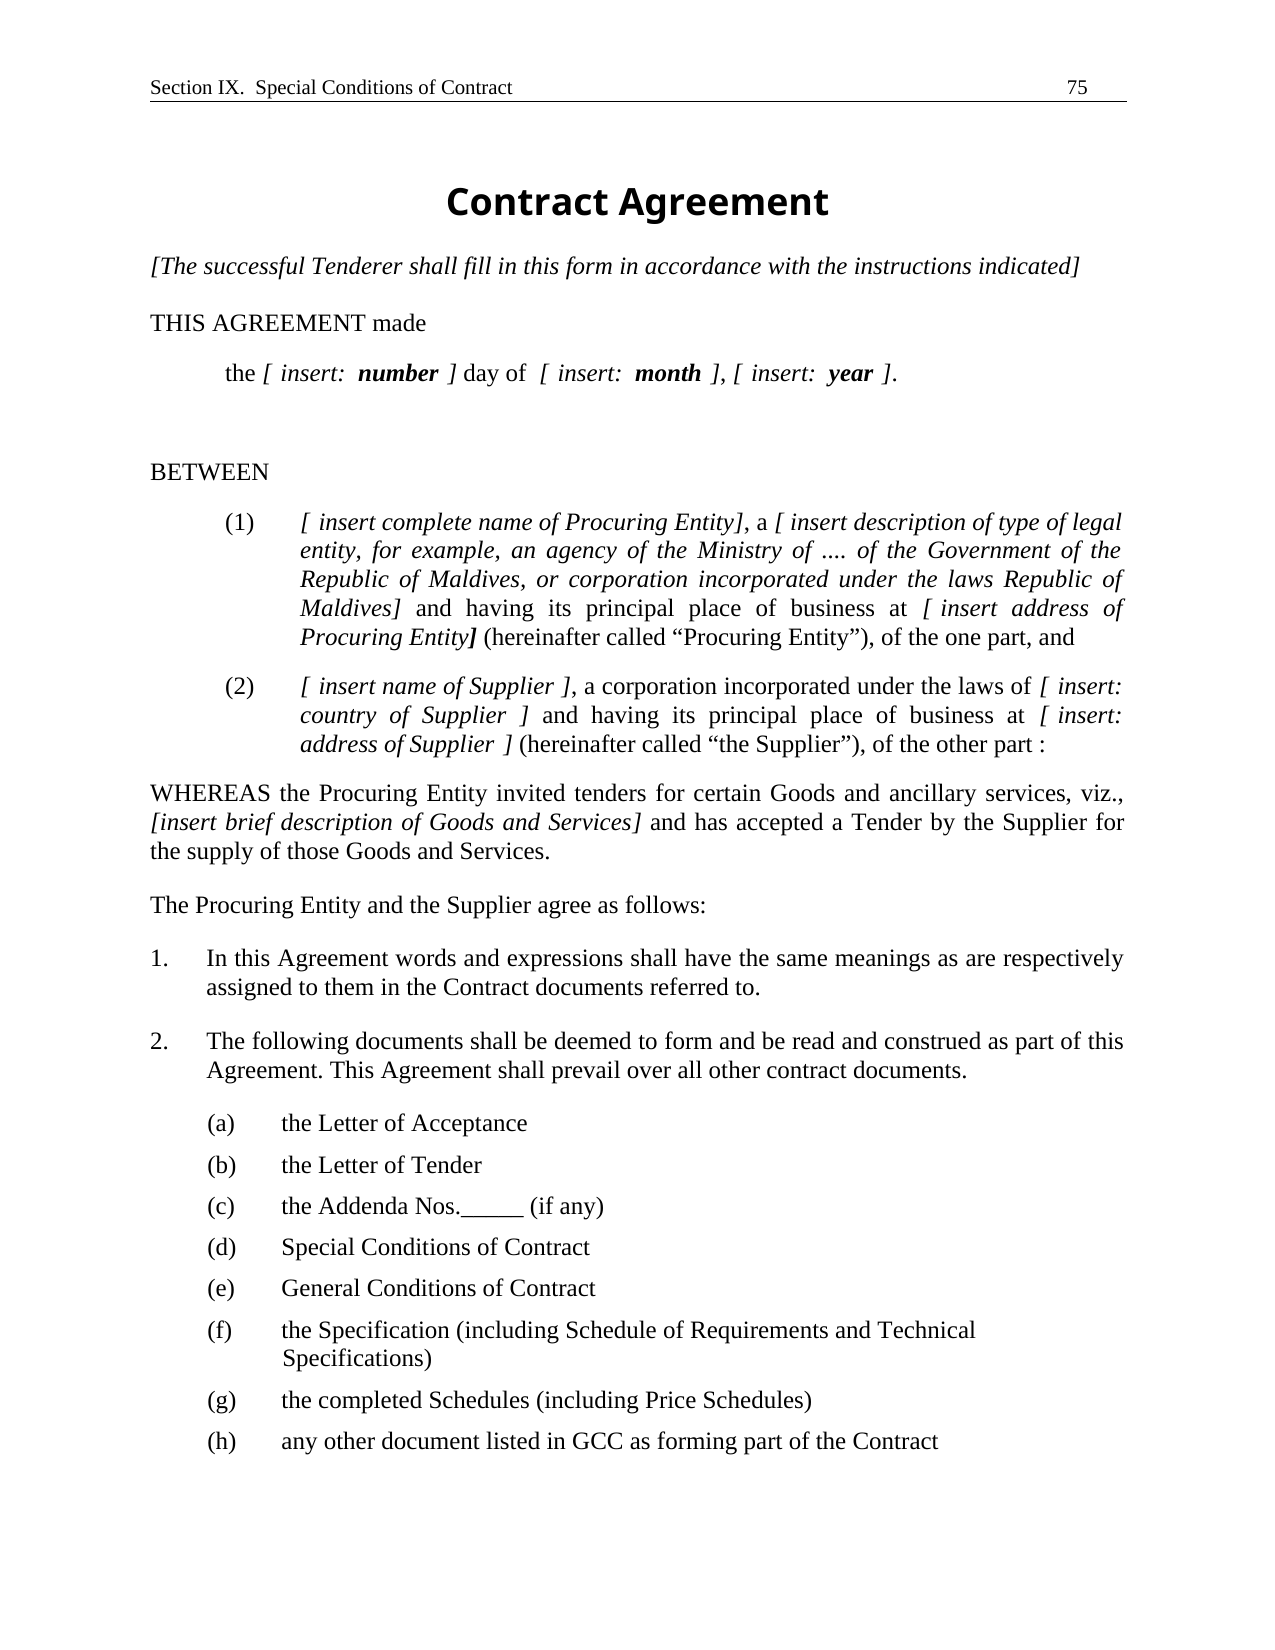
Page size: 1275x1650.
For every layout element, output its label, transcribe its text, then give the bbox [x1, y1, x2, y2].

text (1) [ insert complete name of Procuring Entity], a [ insert description of type of legal entity, for example, an agency of the Ministry of .... of the Government of the Republic of Maldives, or corporation incorporated under the laws Republic of Maldives] and having its principal place of business at [ insert address of Procuring Entity] (hereinafter called “Procuring Entity”), of the one part, and [225, 507, 1125, 651]
list the Specification (including Schedule of Requirements and Technical Specifications) [207, 1315, 1125, 1372]
text the [ insert: number ] day of [ insert: month ], [ insert: year ]. [150, 358, 1125, 387]
text Contract Agreement [150, 175, 1125, 226]
text [The successful Tenderer shall fill in this form in accordance with the instructions indicated] [150, 251, 1125, 280]
list the Letter of Acceptance [207, 1108, 1125, 1137]
text The Procuring Entity and the Supplier agree as follows: [150, 890, 1125, 918]
list Special Conditions of Contract [207, 1232, 1125, 1261]
list the Addenda Nos._____ (if any) [207, 1191, 1125, 1220]
text 2. The following documents shall be deemed to form and be read and construed as part of this Agreement. This Agreement shall prevail over all other contract documents. [150, 1026, 1125, 1083]
text (2) [ insert name of Supplier ], a corporation incorporated under the laws of [ insert: country of Supplier ] and having its principal place of business at [ insert: address of Supplier ] (hereinafter called “the Supplier”), of the other part : [225, 671, 1125, 758]
text WHEREAS the Procuring Entity invited tenders for certain Goods and ancillary services, viz., [insert brief description of Goods and Services] and has accepted a Tender by the Supplier for the supply of those Goods and Services. [150, 778, 1125, 865]
text BETWEEN [150, 457, 1125, 486]
text 1. In this Agreement words and expressions shall have the same meanings as are respectively assigned to them in the Contract documents referred to. [150, 943, 1125, 1001]
list the completed Schedules (including Price Schedules) [207, 1385, 1125, 1413]
list General Conditions of Contract [207, 1273, 1125, 1302]
text THIS AGREEMENT made [150, 308, 1125, 337]
list the Letter of Tender [207, 1150, 1125, 1178]
list any other document listed in GCC as forming part of the Contract [207, 1426, 1125, 1455]
